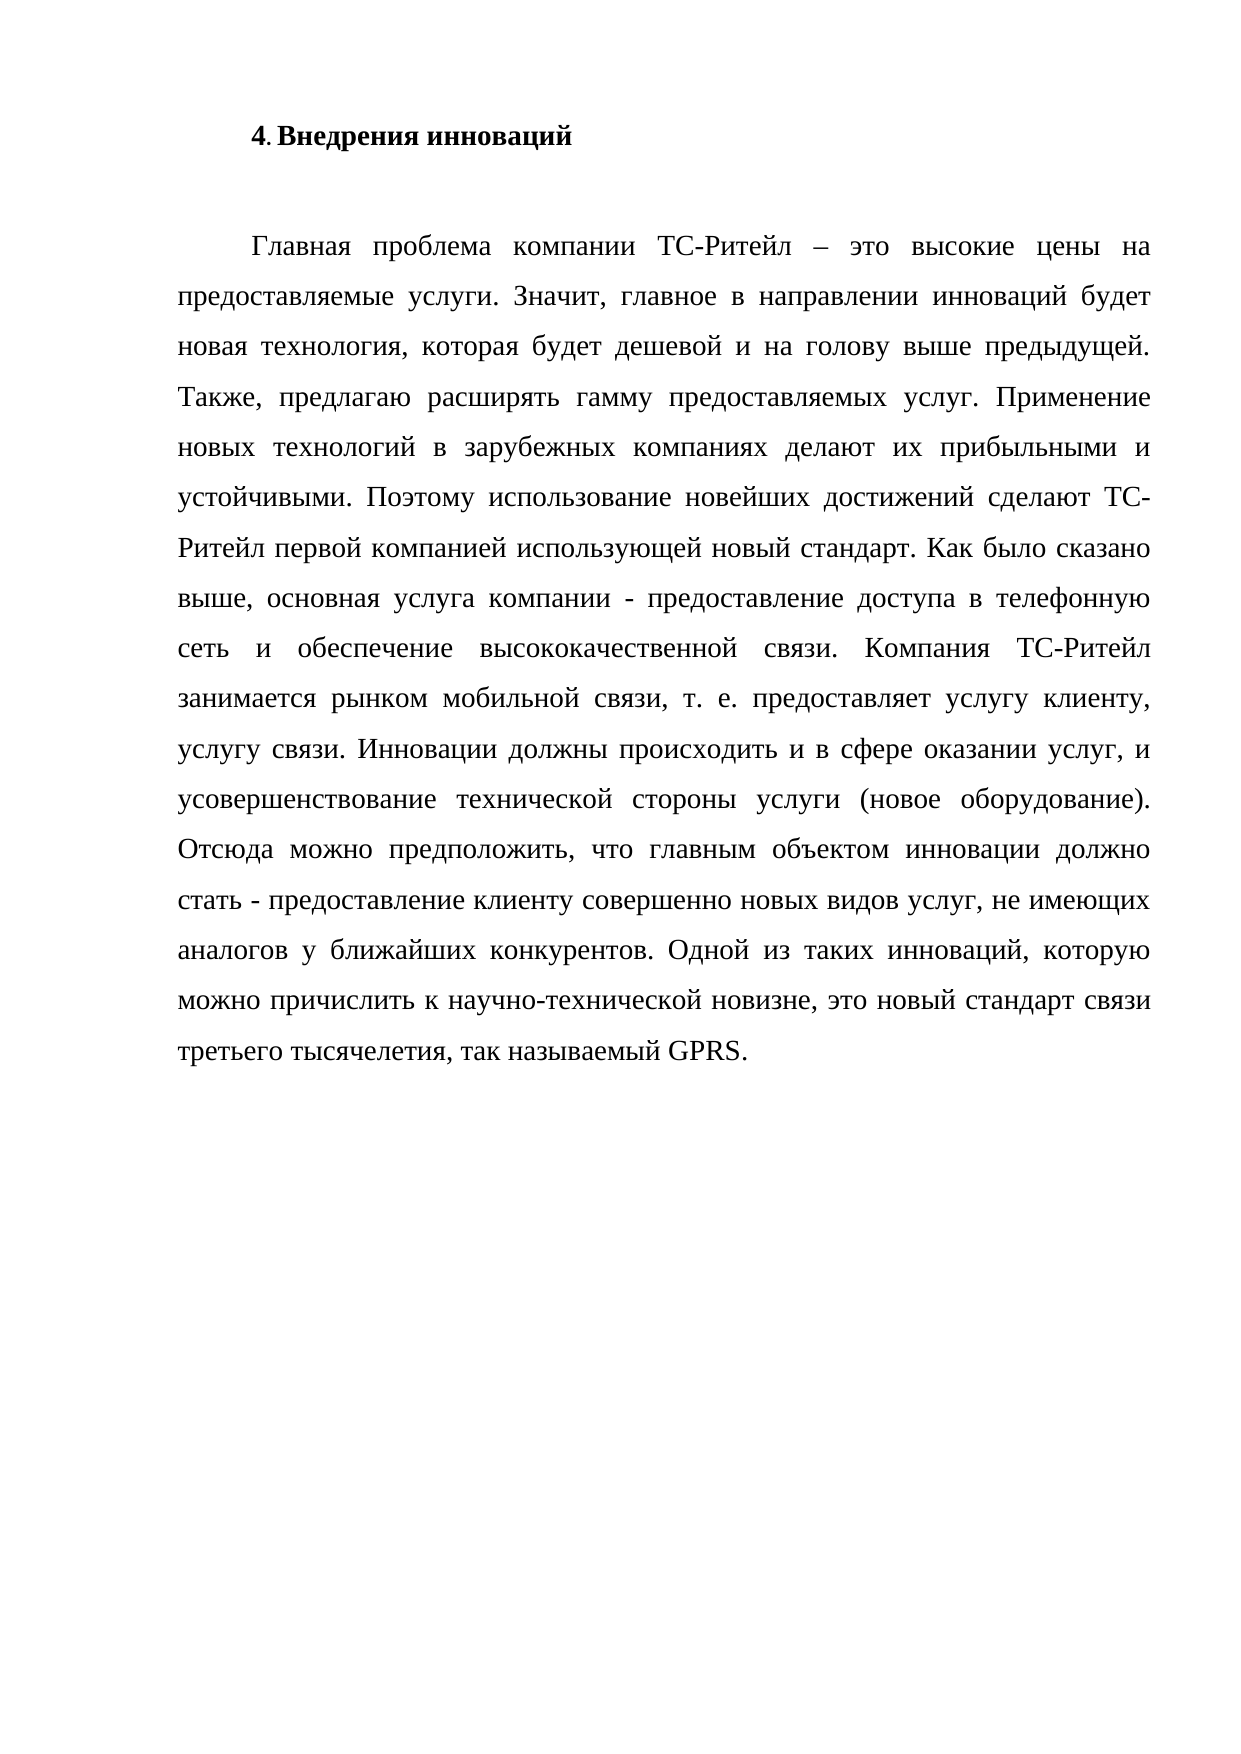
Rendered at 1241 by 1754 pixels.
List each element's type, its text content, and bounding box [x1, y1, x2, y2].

text Главная проблема компании ТС-Ритейл – это высокие цены на предоставляемые услуги. Значит, главное в направлении инноваций будет новая технология, которая будет дешевой и на голову выше предыдущей. Также, предлагаю расширять гамму предоставляемых услуг. Применение новых технологий в зарубежных компаниях делают их прибыльными и устойчивыми. Поэтому использование новейших достижений сделают ТС-Ритейл первой компанией использующей новый стандарт. Как было сказано выше, основная услуга компании - предоставление доступа в телефонную сеть и обеспечение высококачественной связи. Компания ТС-Ритейл занимается рынком мобильной связи, т. е. предоставляет услугу клиенту, услугу связи. Инновации должны происходить и в сфере оказании услуг, и усовершенствование технической стороны услуги (новое оборудование). Отсюда можно предположить, что главным объектом инновации должно стать - предоставление клиенту совершенно новых видов услуг, не имеющих аналогов у ближайших конкурентов. Одной из таких инноваций, которую можно причислить к научно-технической новизне, это новый стандарт связи третьего тысячелетия, так называемый GPRS. [177, 228, 1152, 1066]
text 4. Внедрения инноваций [177, 118, 1152, 152]
